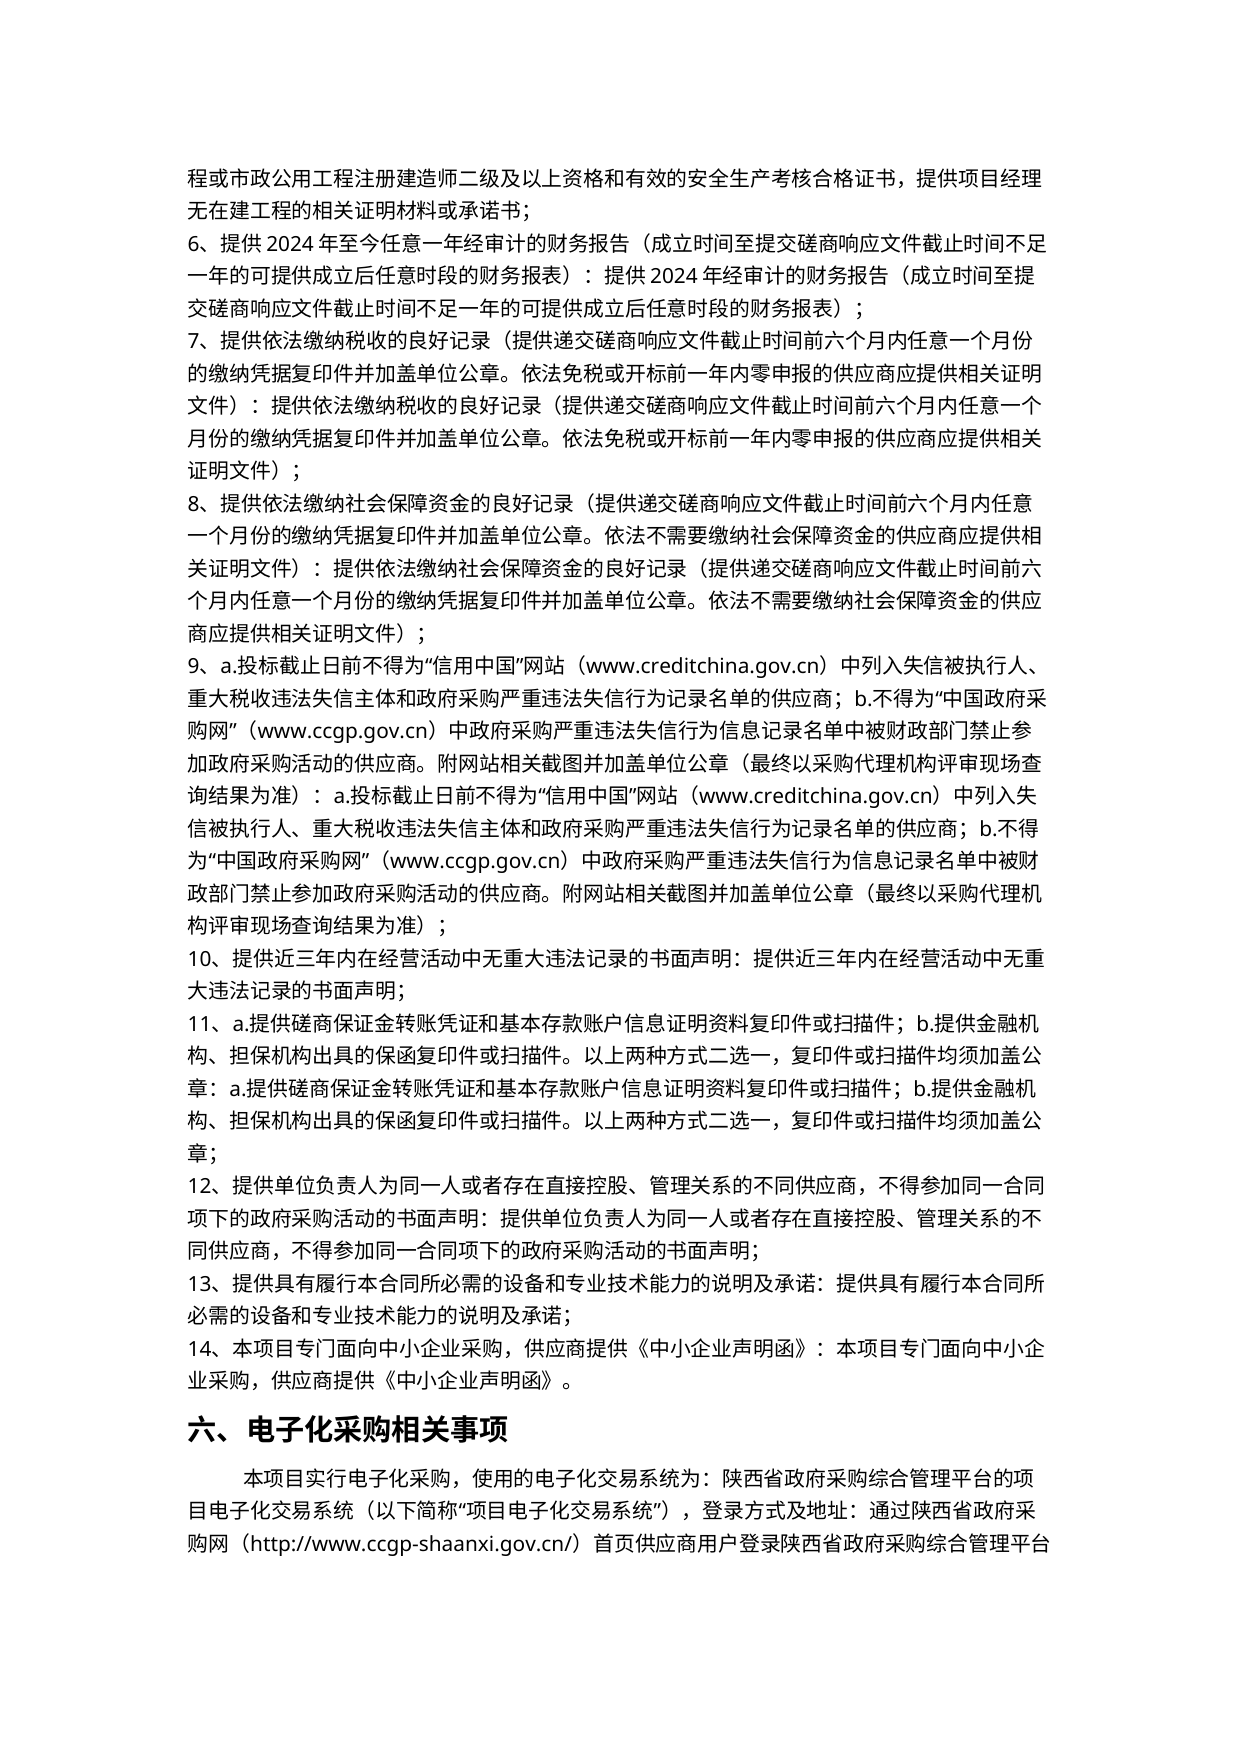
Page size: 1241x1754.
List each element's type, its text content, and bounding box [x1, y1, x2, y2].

text 7、提供依法缴纳税收的良好记录（提供递交磋商响应文件截止时间前六个月内任意一个月份的缴纳凭据复印件并加盖单位公章。依法免税或开标前一年内零申报的供应商应提供相关证明文件）：提供依法缴纳税收的良好记录（提供递交磋商响应文件截止时间前六个月内任意一个月份的缴纳凭据复印件并加盖单位公章。依法免税或开标前一年内零申报的供应商应提供相关证明文件）； [187, 324, 1053, 487]
text 11、a.提供磋商保证金转账凭证和基本存款账户信息证明资料复印件或扫描件；b.提供金融机构、担保机构出具的保函复印件或扫描件。以上两种方式二选一，复印件或扫描件均须加盖公章：a.提供磋商保证金转账凭证和基本存款账户信息证明资料复印件或扫描件；b.提供金融机构、担保机构出具的保函复印件或扫描件。以上两种方式二选一，复印件或扫描件均须加盖公章； [187, 1007, 1053, 1169]
text 9、a.投标截止日前不得为“信用中国”网站（www.creditchina.gov.cn）中列入失信被执行人、重大税收违法失信主体和政府采购严重违法失信行为记录名单的供应商；b.不得为“中国政府采购网”（www.ccgp.gov.cn）中政府采购严重违法失信行为信息记录名单中被财政部门禁止参加政府采购活动的供应商。附网站相关截图并加盖单位公章（最终以采购代理机构评审现场查询结果为准）：a.投标截止日前不得为“信用中国”网站（www.creditchina.gov.cn）中列入失信被执行人、重大税收违法失信主体和政府采购严重违法失信行为记录名单的供应商；b.不得为“中国政府采购网”（www.ccgp.gov.cn）中政府采购严重违法失信行为信息记录名单中被财政部门禁止参加政府采购活动的供应商。附网站相关截图并加盖单位公章（最终以采购代理机构评审现场查询结果为准）； [187, 649, 1053, 942]
text 12、提供单位负责人为同一人或者存在直接控股、管理关系的不同供应商，不得参加同一合同项下的政府采购活动的书面声明：提供单位负责人为同一人或者存在直接控股、管理关系的不同供应商，不得参加同一合同项下的政府采购活动的书面声明； [187, 1169, 1053, 1267]
text 六、电子化采购相关事项 [187, 1397, 1053, 1462]
text 13、提供具有履行本合同所必需的设备和专业技术能力的说明及承诺：提供具有履行本合同所必需的设备和专业技术能力的说明及承诺； [187, 1267, 1053, 1332]
text 8、提供依法缴纳社会保障资金的良好记录（提供递交磋商响应文件截止时间前六个月内任意一个月份的缴纳凭据复印件并加盖单位公章。依法不需要缴纳社会保障资金的供应商应提供相关证明文件）：提供依法缴纳社会保障资金的良好记录（提供递交磋商响应文件截止时间前六个月内任意一个月份的缴纳凭据复印件并加盖单位公章。依法不需要缴纳社会保障资金的供应商应提供相关证明文件）； [187, 487, 1053, 649]
text 14、本项目专门面向中小企业采购，供应商提供《中小企业声明函》：本项目专门面向中小企业采购，供应商提供《中小企业声明函》。 [187, 1332, 1053, 1397]
text 6、提供2024年至今任意一年经审计的财务报告（成立时间至提交磋商响应文件截止时间不足一年的可提供成立后任意时段的财务报表）：提供2024年经审计的财务报告（成立时间至提交磋商响应文件截止时间不足一年的可提供成立后任意时段的财务报表）； [187, 227, 1053, 324]
text 10、提供近三年内在经营活动中无重大违法记录的书面声明：提供近三年内在经营活动中无重大违法记录的书面声明； [187, 942, 1053, 1007]
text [187, 162, 1053, 227]
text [187, 1462, 1053, 1559]
